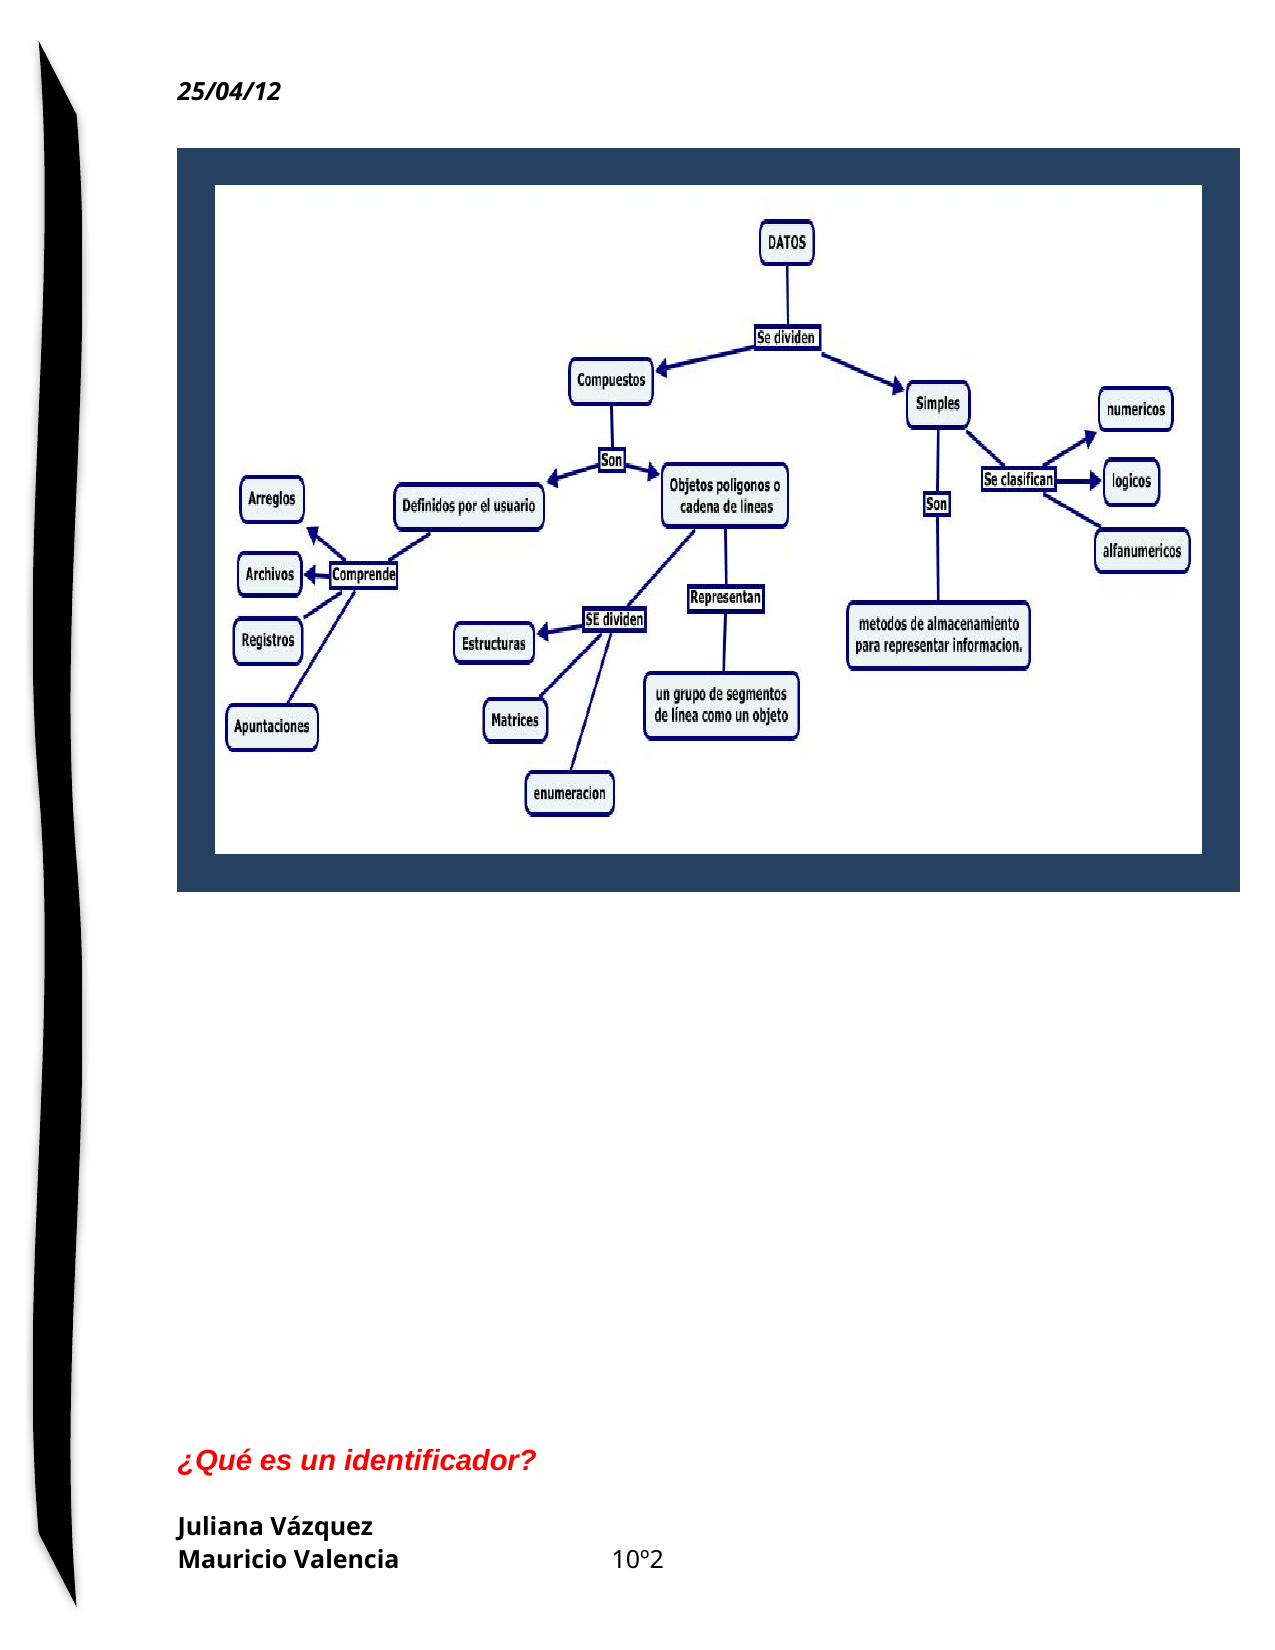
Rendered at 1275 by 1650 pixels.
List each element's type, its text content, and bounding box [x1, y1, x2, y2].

picture [215, 185, 1202, 854]
text ¿Qué es un identificador? [177, 1443, 1098, 1476]
